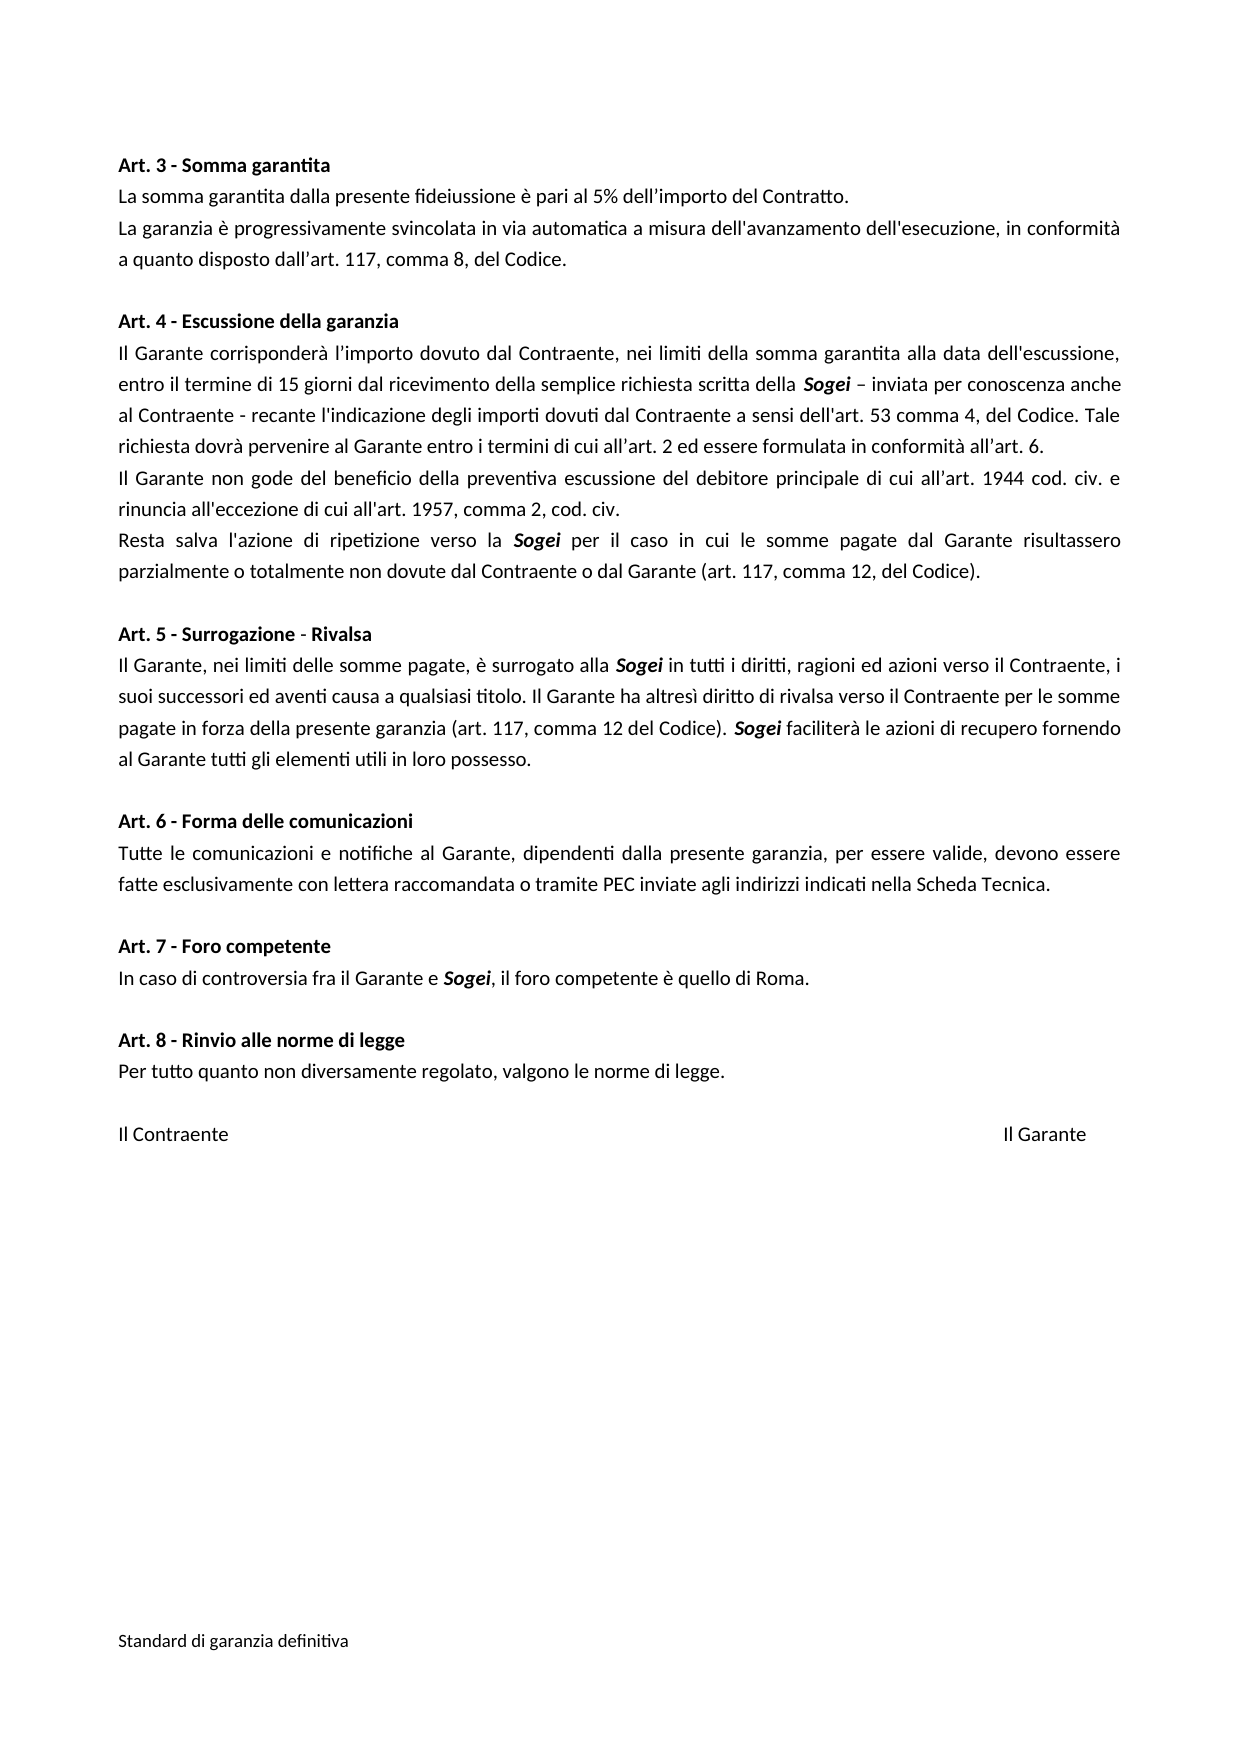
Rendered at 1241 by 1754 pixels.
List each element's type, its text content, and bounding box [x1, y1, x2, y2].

text Tutte le comunicazioni e notifiche al Garante, dipendenti dalla presente garanzia, per essere valide, devono essere fatte esclusivamente con lettera raccomandata o tramite PEC inviate agli indirizzi indicati nella Scheda Tecnica. [118, 835, 1122, 898]
text Art. 8 - Rinvio alle norme di legge [118, 1023, 1122, 1054]
text Art. 5 - Surrogazione - Rivalsa [118, 616, 1122, 648]
text Art. 3 - Somma garantita [118, 148, 1122, 179]
text Per tutto quanto non diversamente regolato, valgono le norme di legge. [118, 1054, 1122, 1085]
text Il Contraente Il Garante [118, 1116, 1122, 1148]
text In caso di controversia fra il Garante e Sogei, il foro competente è quello di Roma. [118, 960, 1122, 991]
text La somma garantita dalla presente fideiussione è pari al 5% dell’importo del Contratto. [118, 179, 1122, 210]
text Art. 6 - Forma delle comunicazioni [118, 804, 1122, 835]
text Il Garante corrisponderà l’importo dovuto dal Contraente, nei limiti della somma garantita alla data dell'escussione, entro il termine di 15 giorni dal ricevimento della semplice richiesta scritta della Sogei – inviata per conoscenza anche al Contraente - recante l'indicazione degli importi dovuti dal Contraente a sensi dell'art. 53 comma 4, del Codice. Tale richiesta dovrà pervenire al Garante entro i termini di cui all’art. 2 ed essere formulata in conformità all’art. 6. [118, 335, 1122, 460]
text Il Garante non gode del beneficio della preventiva escussione del debitore principale di cui all’art. 1944 cod. civ. e rinuncia all'eccezione di cui all'art. 1957, comma 2, cod. civ. [118, 460, 1122, 523]
text La garanzia è progressivamente svincolata in via automatica a misura dell'avanzamento dell'esecuzione, in conformità a quanto disposto dall’art. 117, comma 8, del Codice. [118, 210, 1122, 273]
text Art. 4 - Escussione della garanzia [118, 304, 1122, 335]
text Resta salva l'azione di ripetizione verso la Sogei per il caso in cui le somme pagate dal Garante risultassero parzialmente o totalmente non dovute dal Contraente o dal Garante (art. 117, comma 12, del Codice). [118, 523, 1122, 585]
text Il Garante, nei limiti delle somme pagate, è surrogato alla Sogei in tutti i diritti, ragioni ed azioni verso il Contraente, i suoi successori ed aventi causa a qualsiasi titolo. Il Garante ha altresì diritto di rivalsa verso il Contraente per le somme pagate in forza della presente garanzia (art. 117, comma 12 del Codice). Sogei faciliterà le azioni di recupero fornendo al Garante tutti gli elementi utili in loro possesso. [118, 648, 1122, 773]
text Art. 7 - Foro competente [118, 929, 1122, 960]
